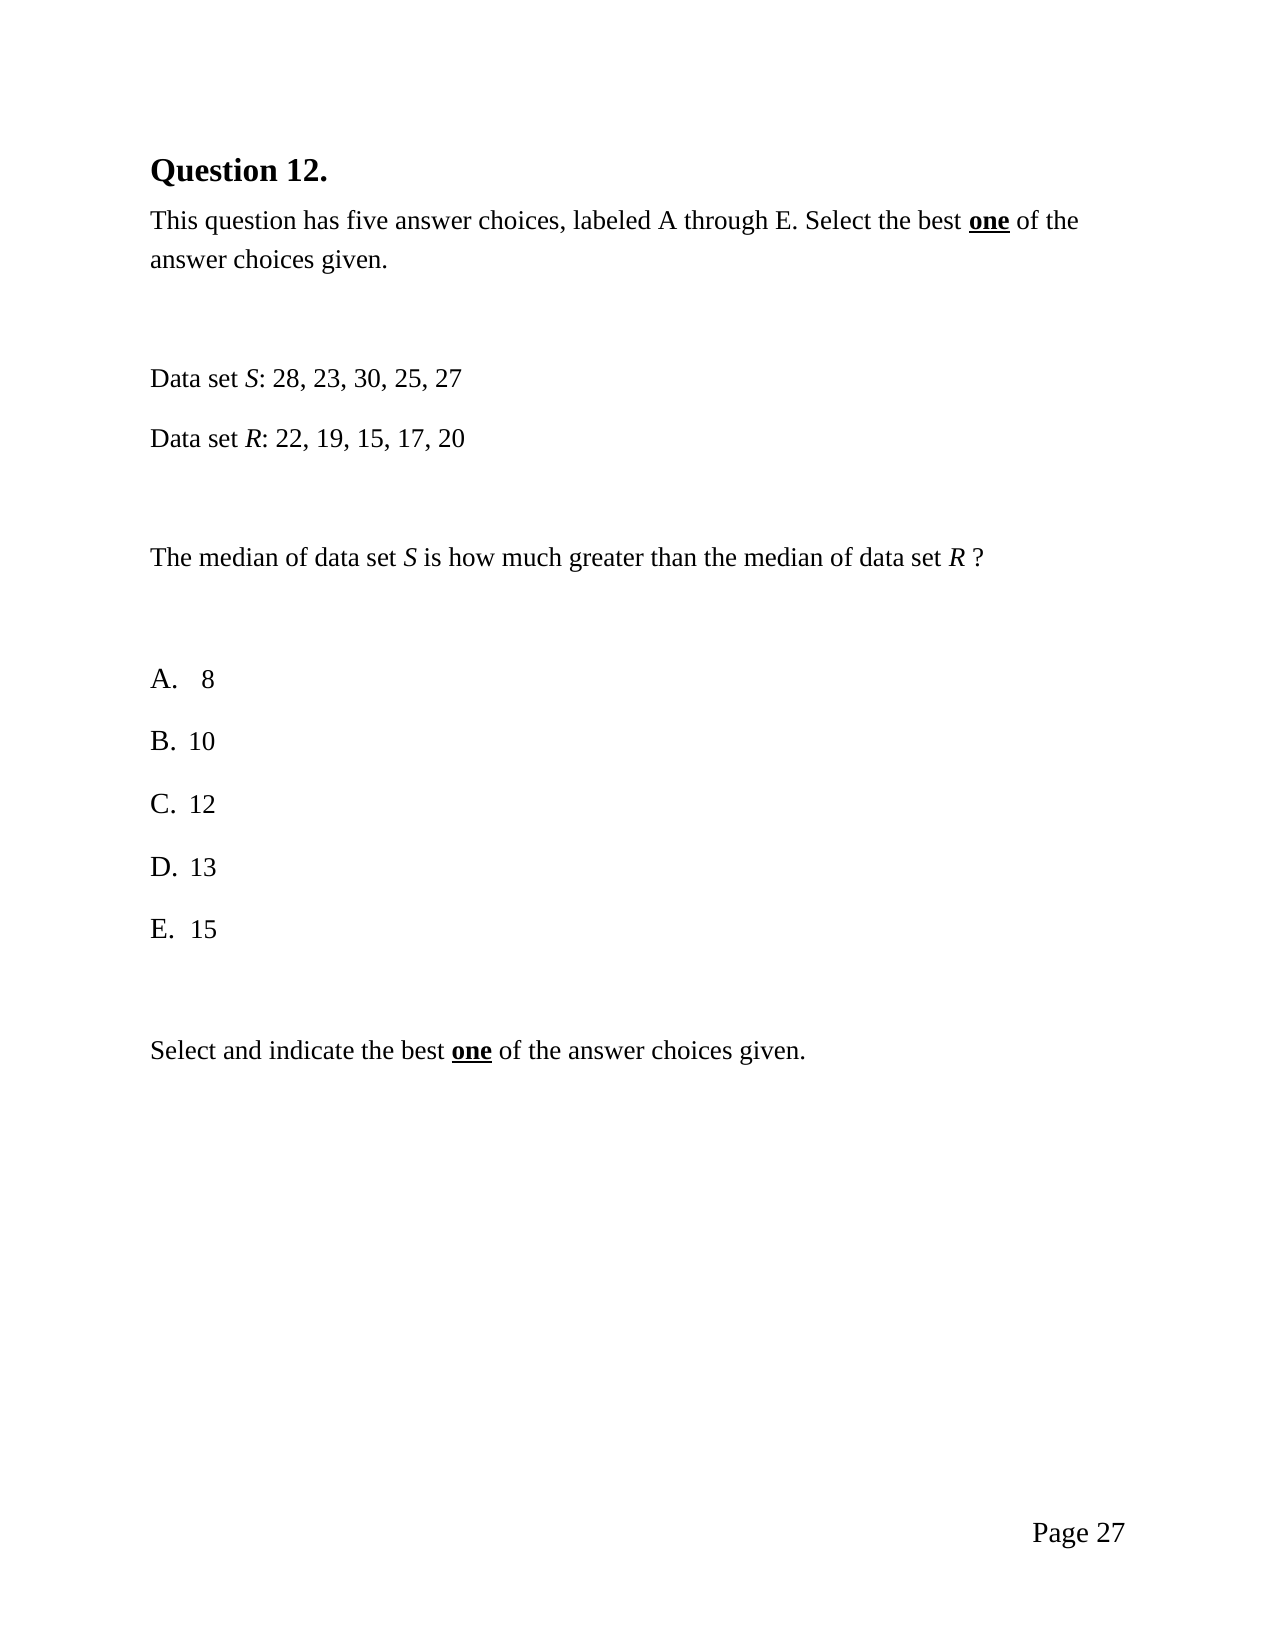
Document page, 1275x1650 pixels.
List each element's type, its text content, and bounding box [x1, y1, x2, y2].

text Data set R: 22, 19, 15, 17, 20 [150, 422, 1125, 453]
text The median of data set S is how much greater than the median of data set R ? [150, 541, 1125, 573]
text Select and indicate the best one of the answer choices given. [150, 1034, 1125, 1065]
list 12 [150, 786, 1125, 820]
list 13 [150, 849, 1125, 882]
list 8 [150, 661, 1125, 694]
subtitle Question 12. [150, 150, 1125, 188]
text Data set S: 28, 23, 30, 25, 27 [150, 362, 1125, 393]
text This question has five answer choices, labeled A through E. Select the best one of the answer choices given. [150, 204, 1125, 274]
list 10 [150, 723, 1125, 757]
list 15 [150, 912, 1125, 945]
